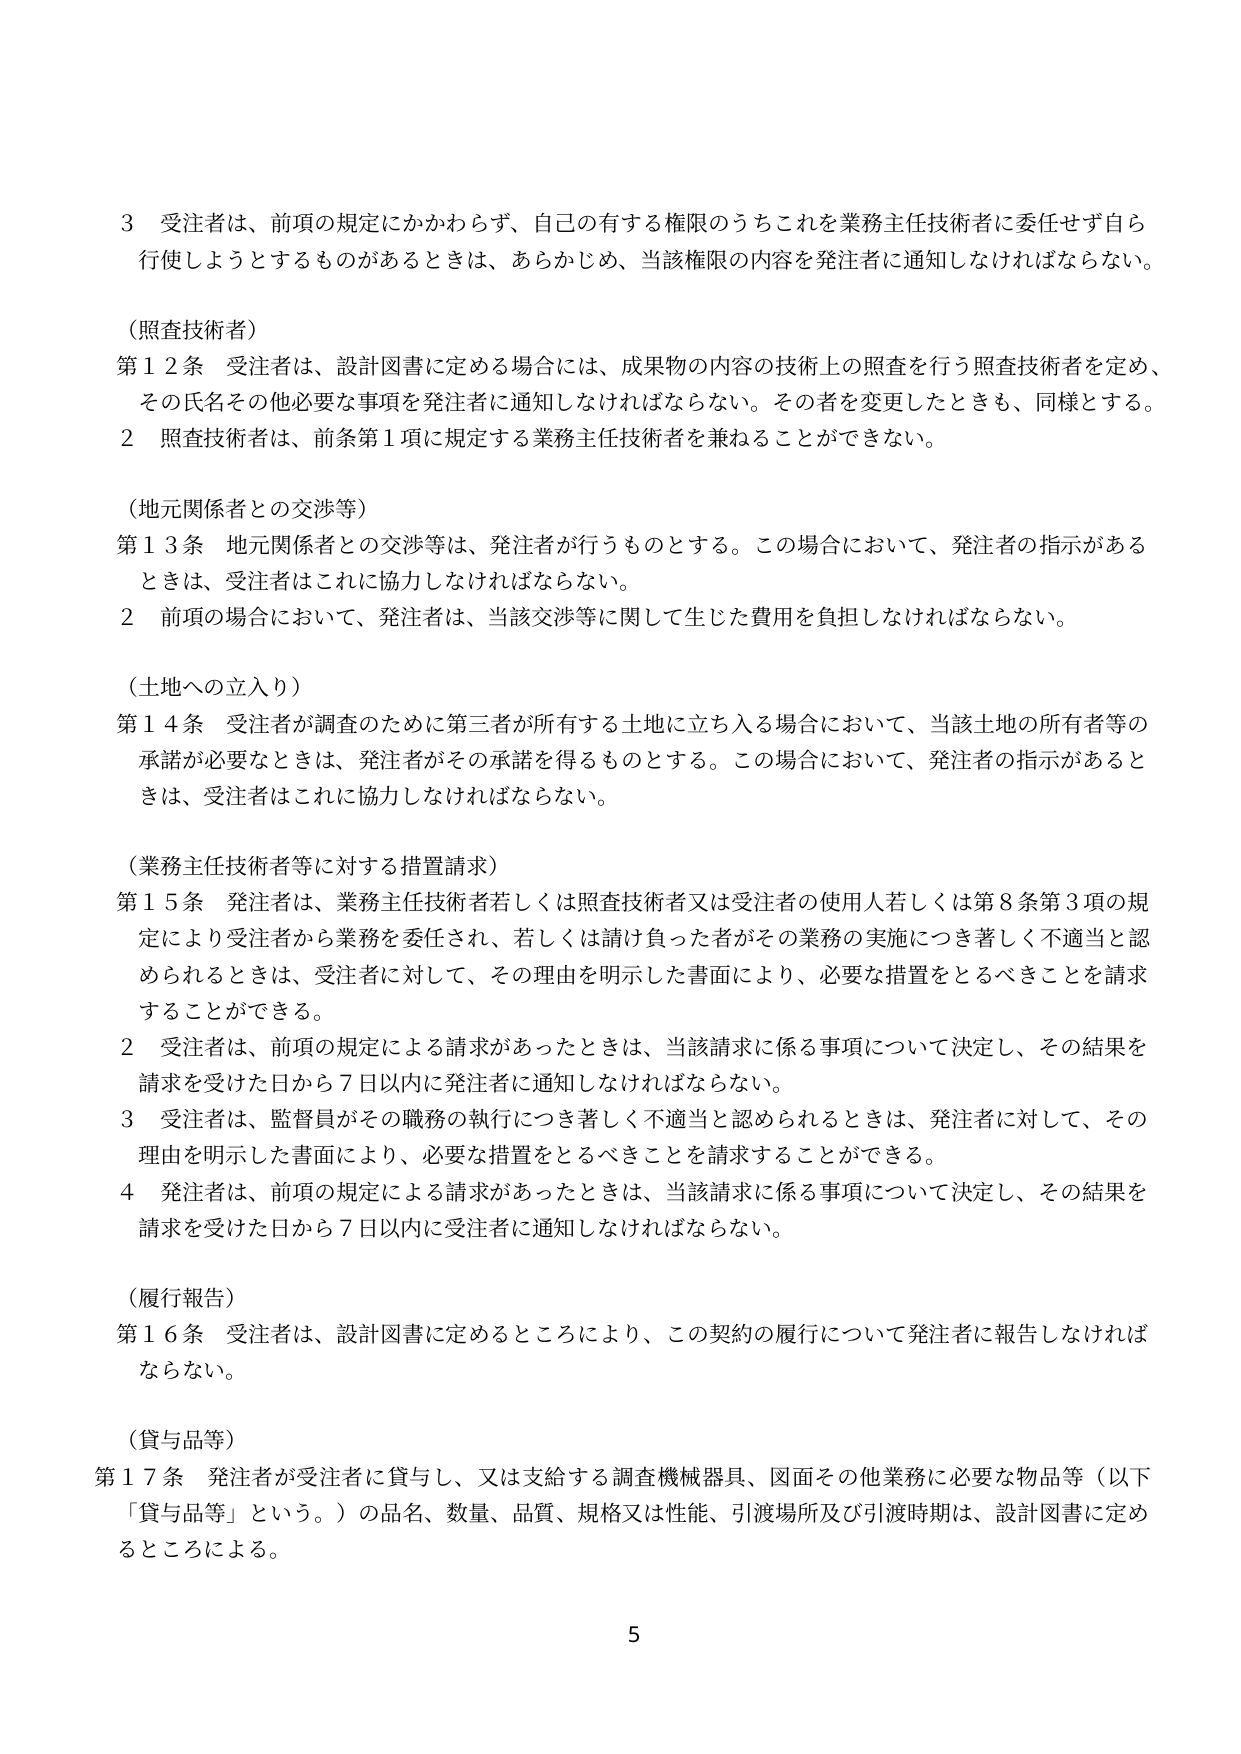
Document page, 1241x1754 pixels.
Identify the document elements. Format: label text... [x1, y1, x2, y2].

text 第１６条 受注者は、設計図書に定めるところにより、この契約の履行について発注者に報告しなければならない。 [116, 1317, 1152, 1385]
text ３ 受注者は、監督員がその職務の執行につき著しく不適当と認められるときは、発注者に対して、その理由を明示した書面により、必要な措置をとるべきことを請求することができる。 [116, 1102, 1152, 1170]
text 第１３条 地元関係者との交渉等は、発注者が行うものとする。この場合において、発注者の指示があるときは、受注者はこれに協力しなければならない。 [116, 528, 1152, 596]
text 第１５条 発注者は、業務主任技術者若しくは照査技術者又は受注者の使用人若しくは第８条第３項の規定により受注者から業務を委任され、若しくは請け負った者がその業務の実施につき著しく不適当と認められるときは、受注者に対して、その理由を明示した書面により、必要な措置をとるべきことを請求することができる。 [116, 886, 1152, 1025]
text （地元関係者との交渉等） [116, 492, 1152, 523]
text 第１４条 受注者が調査のために第三者が所有する土地に立ち入る場合において、当該土地の所有者等の承諾が必要なときは、発注者がその承諾を得るものとする。この場合において、発注者の指示があるときは、受注者はこれに協力しなければならない。 [116, 707, 1152, 811]
text （履行報告） [116, 1281, 1152, 1313]
text 第１２条 受注者は、設計図書に定める場合には、成果物の内容の技術上の照査を行う照査技術者を定め、その氏名その他必要な事項を発注者に通知しなければならない。その者を変更したときも、同様とする。 [116, 349, 1152, 417]
text （業務主任技術者等に対する措置請求） [116, 849, 1152, 881]
text 第１７条 発注者が受注者に貸与し、又は支給する調査機械器具、図面その他業務に必要な物品等（以下「貸与品等」という。）の品名、数量、品質、規格又は性能、引渡場所及び引渡時期は、設計図書に定めるところによる。 [94, 1460, 1152, 1564]
text （照査技術者） [116, 313, 1152, 344]
text ３ 受注者は、前項の規定にかかわらず、自己の有する権限のうちこれを業務主任技術者に委任せず自ら行使しようとするものがあるときは、あらかじめ、当該権限の内容を発注者に通知しなければならない。 [116, 207, 1152, 274]
text （貸与品等） [116, 1424, 1152, 1455]
text ２ 照査技術者は、前条第１項に規定する業務主任技術者を兼ねることができない。 [116, 422, 1152, 453]
text （土地への立入り） [116, 671, 1152, 702]
text ２ 前項の場合において、発注者は、当該交渉等に関して生じた費用を負担しなければならない。 [116, 600, 1152, 632]
text ２ 受注者は、前項の規定による請求があったときは、当該請求に係る事項について決定し、その結果を請求を受けた日から７日以内に発注者に通知しなければならない。 [116, 1030, 1152, 1098]
text ４ 発注者は、前項の規定による請求があったときは、当該請求に係る事項について決定し、その結果を請求を受けた日から７日以内に受注者に通知しなければならない。 [116, 1175, 1152, 1242]
